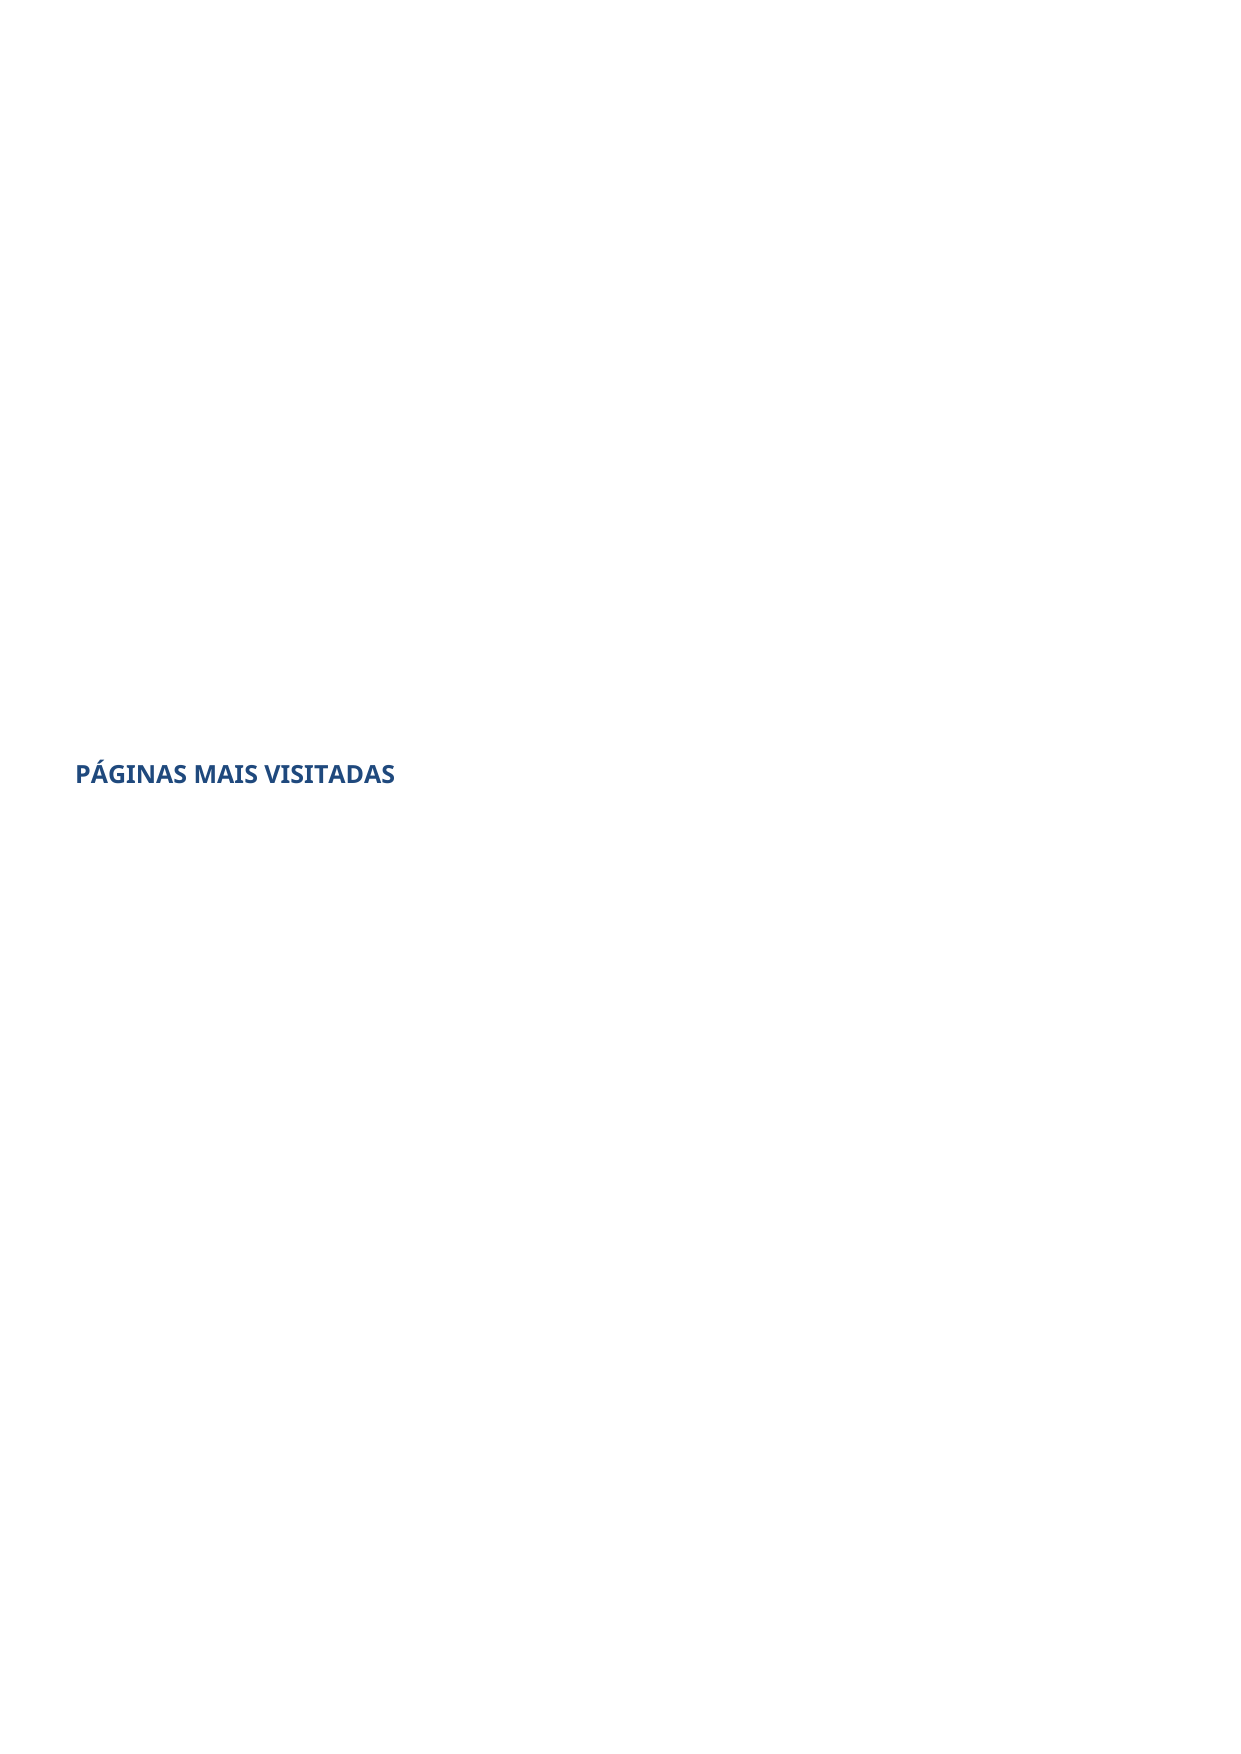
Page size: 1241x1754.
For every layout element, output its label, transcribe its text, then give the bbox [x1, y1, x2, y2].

text PÁGINAS MAIS VISITADAS [75, 756, 1165, 790]
